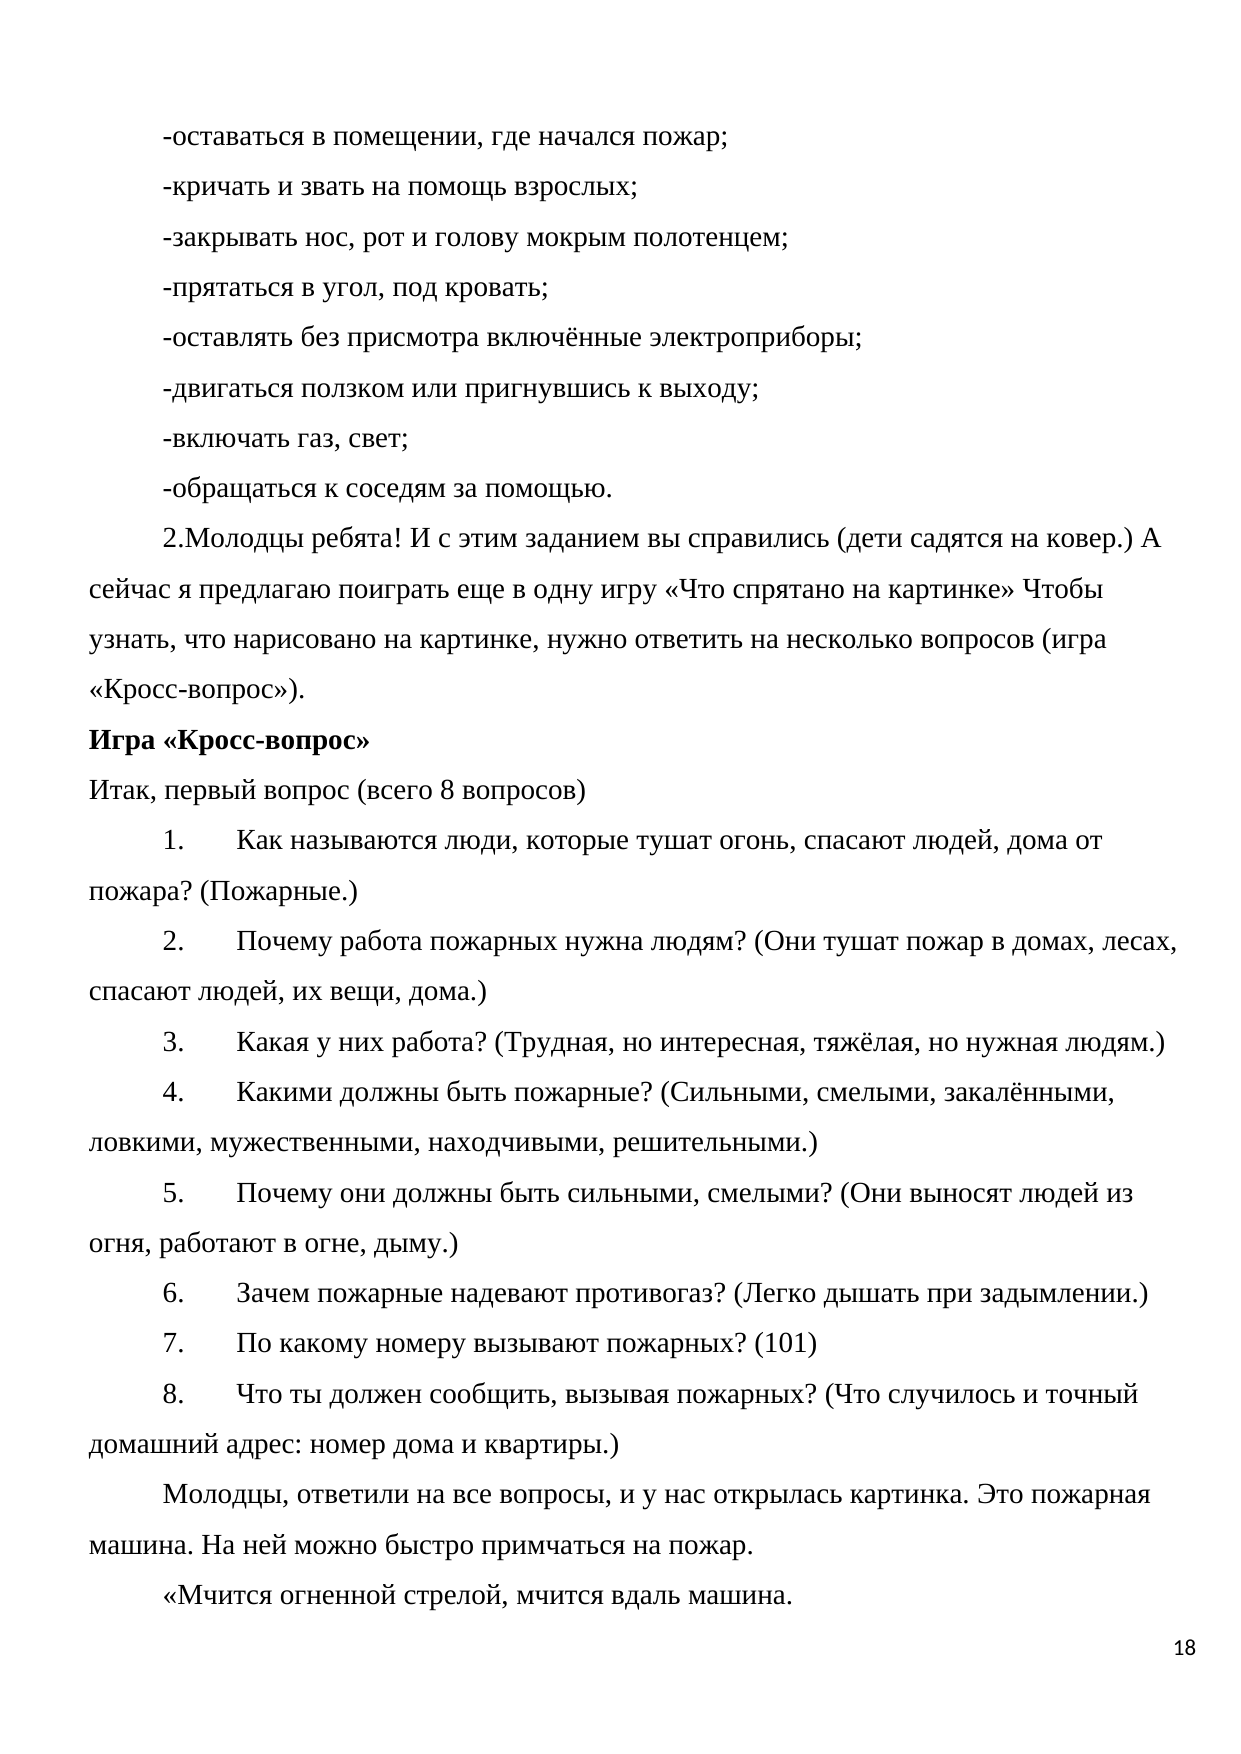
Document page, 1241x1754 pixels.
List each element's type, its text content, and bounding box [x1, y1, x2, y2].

text -прятаться в угол, под кровать; [89, 269, 1196, 303]
list Как называются люди, которые тушат огонь, спасают людей, дома от пожара? (Пожарные.) [89, 822, 1196, 906]
text -оставлять без присмотра включённые электроприборы; [89, 319, 1196, 353]
text -включать газ, свет; [89, 420, 1196, 453]
text 2.Молодцы ребята! И с этим заданием вы справились (дети садятся на ковер.) А сейчас я предлагаю поиграть еще в одну игру «Что спрятано на картинке» Чтобы узнать, что нарисовано на картинке, нужно ответить на несколько вопросов (игра «Кросс-вопрос»). [89, 521, 1196, 705]
text Молодцы, ответили на все вопросы, и у нас открылась картинка. Это пожарная машина. На ней можно быстро примчаться на пожар. [89, 1477, 1196, 1560]
text «Мчится огненной стрелой, мчится вдаль машина. [89, 1577, 1196, 1611]
text Итак, первый вопрос (всего 8 вопросов) [89, 772, 1196, 806]
text Игра «Кросс-вопрос» [89, 722, 1196, 755]
list Зачем пожарные надевают противогаз? (Легко дышать при задымлении.) [89, 1275, 1196, 1309]
list По какому номеру вызывают пожарных? (101) [89, 1326, 1196, 1359]
list Какая у них работа? (Трудная, но интересная, тяжёлая, но нужная людям.) [89, 1024, 1196, 1057]
text -кричать и звать на помощь взрослых; [89, 168, 1196, 202]
text -оставаться в помещении, где начался пожар; [89, 118, 1196, 152]
text -закрывать нос, рот и голову мокрым полотенцем; [89, 219, 1196, 252]
list Какими должны быть пожарные? (Сильными, смелыми, закалёнными, ловкими, мужественными, находчивыми, решительными.) [89, 1074, 1196, 1158]
list Почему они должны быть сильными, смелыми? (Они выносят людей из огня, работают в огне, дыму.) [89, 1175, 1196, 1258]
list Почему работа пожарных нужна людям? (Они тушат пожар в домах, лесах, спасают людей, их вещи, дома.) [89, 923, 1196, 1007]
list Что ты должен сообщить, вызывая пожарных? (Что случилось и точный домашний адрес: номер дома и квартиры.) [89, 1376, 1196, 1460]
text -обращаться к соседям за помощью. [89, 470, 1196, 504]
text -двигаться ползком или пригнувшись к выходу; [89, 370, 1196, 403]
